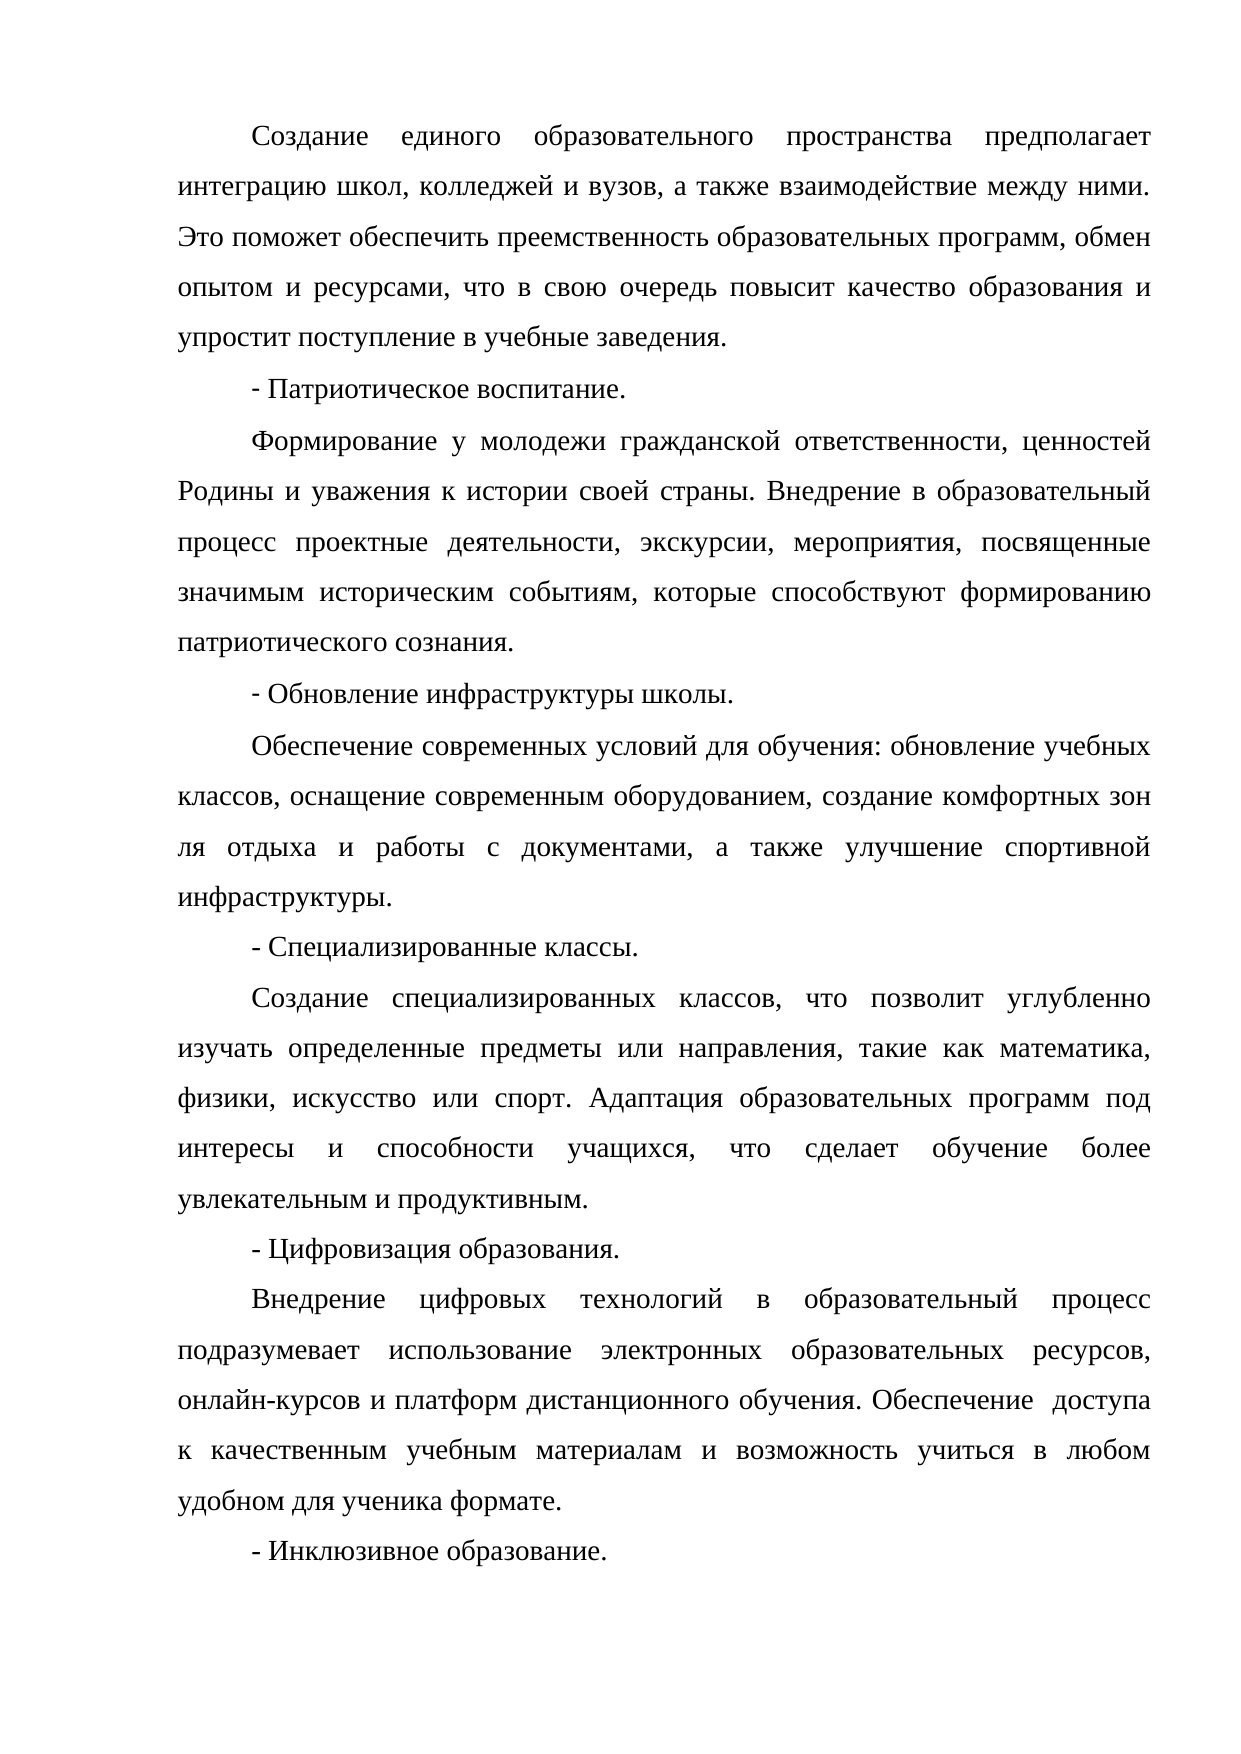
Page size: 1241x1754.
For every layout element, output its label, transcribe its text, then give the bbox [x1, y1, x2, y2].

text Обеспечение современных условий для обучения: обновление учебных классов, оснащение современным оборудованием, создание комфортных зон ля отдыха и работы с документами, а также улучшение спортивной инфраструктуры. [177, 728, 1152, 913]
text - Обновление инфраструктуры школы. [177, 675, 1152, 710]
text Создание специализированных классов, что позволит углубленно изучать определенные предметы или направления, такие как математика, физики, искусство или спорт. Адаптация образовательных программ под интересы и способности учащихся, что сделает обучение более увлекательным и продуктивным. [177, 980, 1152, 1214]
text - Цифровизация образования. [177, 1231, 1152, 1265]
text - Специализированные классы. [177, 929, 1152, 963]
text - Патриотическое воспитание. [177, 370, 1152, 405]
text - Инклюзивное образование. [177, 1533, 1152, 1567]
text Создание единого образовательного пространства предполагает интеграцию школ, колледжей и вузов, а также взаимодействие между ними. Это поможет обеспечить преемственность образовательных программ, обмен опытом и ресурсами, что в свою очередь повысит качество образования и упростит поступление в учебные заведения. [177, 118, 1152, 353]
text Внедрение цифровых технологий в образовательный процесс подразумевает использование электронных образовательных ресурсов, онлайн-курсов и платформ дистанционного обучения. Обеспечение доступа к качественным учебным материалам и возможность учиться в любом удобном для ученика формате. [177, 1282, 1152, 1516]
text Формирование у молодежи гражданской ответственности, ценностей Родины и уважения к истории своей страны. Внедрение в образовательный процесс проектные деятельности, экскурсии, мероприятия, посвященные значимым историческим событиям, которые способствуют формированию патриотического сознания. [177, 423, 1152, 658]
